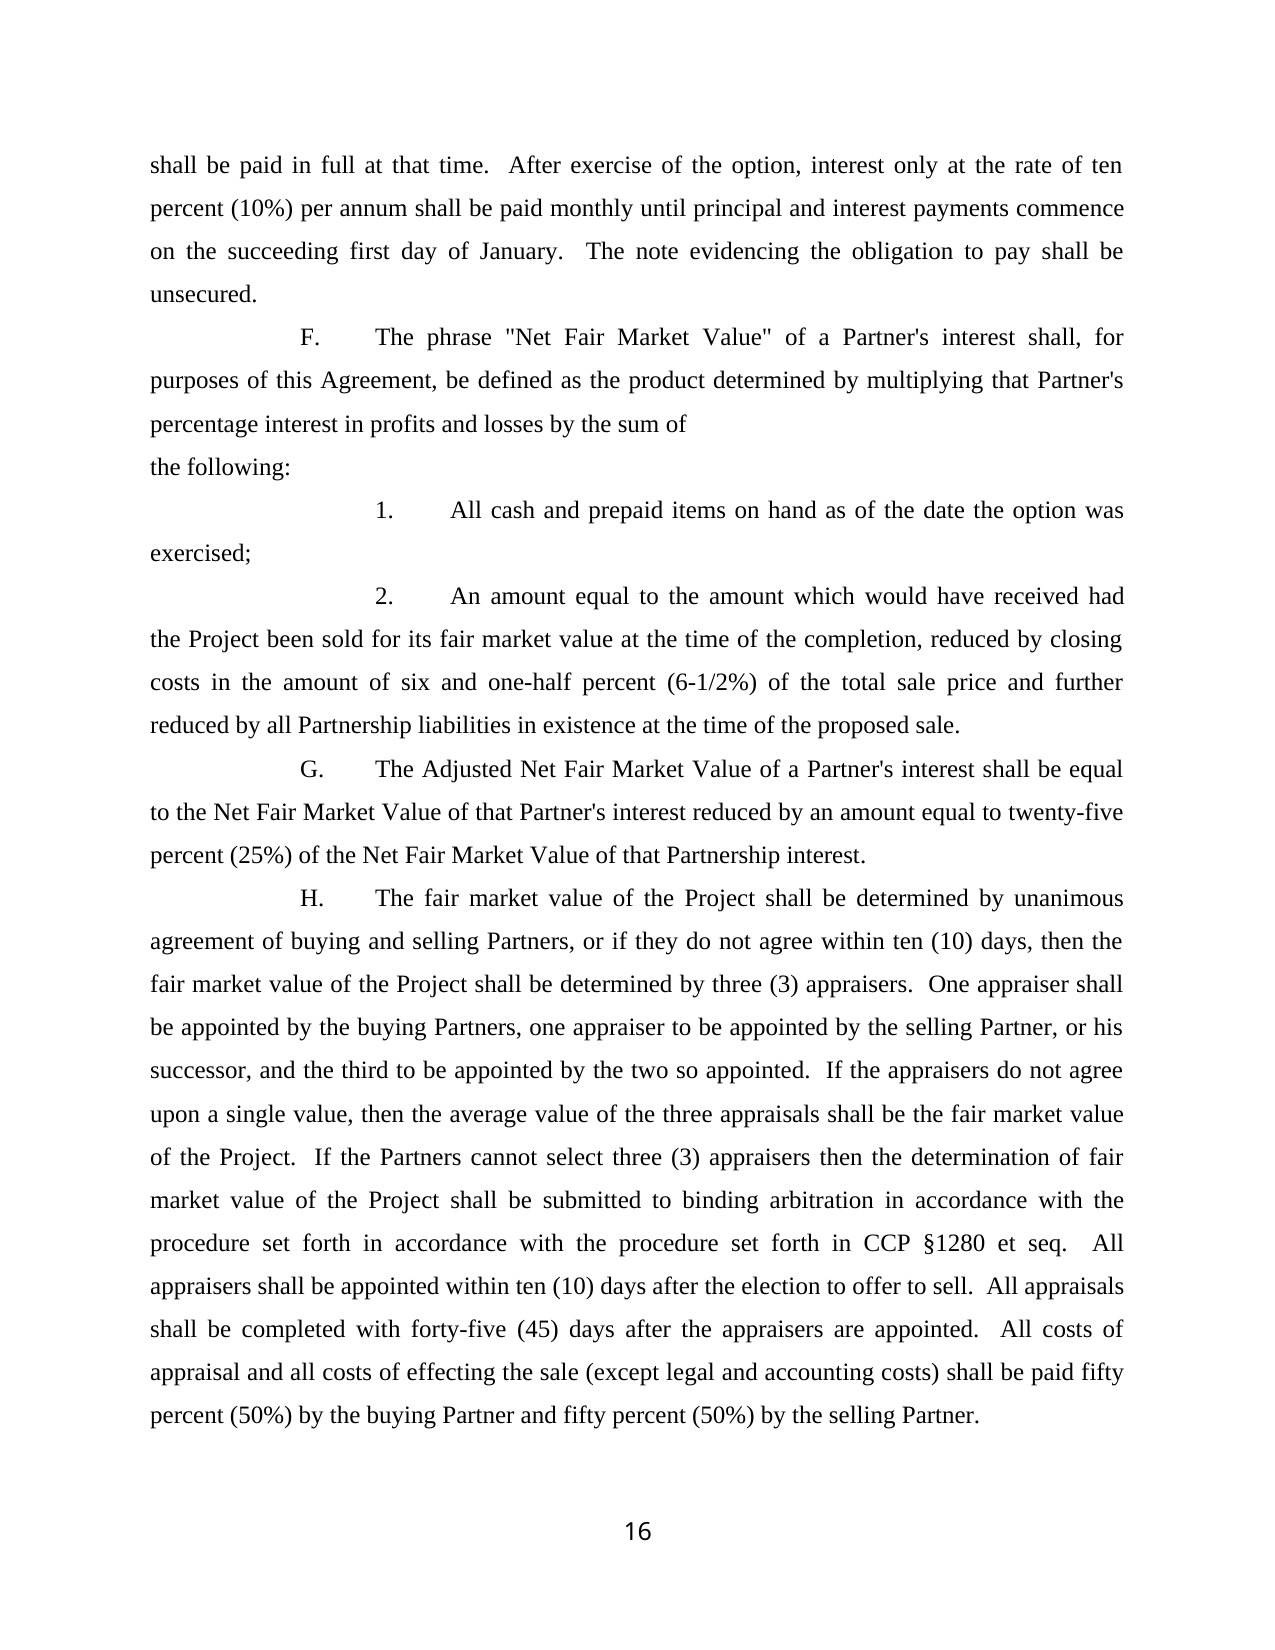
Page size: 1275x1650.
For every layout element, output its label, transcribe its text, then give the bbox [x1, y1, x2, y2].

subtitle The Adjusted Net Fair Market Value of a Partner's interest shall be equal to the Net Fair Market Value of that Partner's interest reduced by an amount equal to twenty-five percent (25%) of the Net Fair Market Value of that Partnership interest. [150, 754, 1125, 869]
text the following: [150, 452, 1125, 481]
subtitle The fair market value of the Project shall be determined by unanimous agreement of buying and selling Partners, or if they do not agree within ten (10) days, then the fair market value of the Project shall be determined by three (3) appraisers. One appraiser shall be appointed by the buying Partners, one appraiser to be appointed by the selling Partner, or his successor, and the third to be appointed by the two so appointed. If the appraisers do not agree upon a single value, then the average value of the three appraisals shall be the fair market value of the Project. If the Partners cannot select three (3) appraisers then the determination of fair market value of the Project shall be submitted to binding arbitration in accordance with the procedure set forth in accordance with the procedure set forth in CCP §1280 et seq. All appraisers shall be appointed within ten (10) days after the election to offer to sell. All appraisals shall be completed with forty-five (45) days after the appraisers are appointed. All costs of appraisal and all costs of effecting the sale (except legal and accounting costs) shall be paid fifty percent (50%) by the buying Partner and fifty percent (50%) by the selling Partner. [150, 883, 1125, 1429]
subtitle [150, 150, 1125, 308]
subtitle An amount equal to the amount which would have received had the Project been sold for its fair market value at the time of the completion, reduced by closing costs in the amount of six and one-half percent (6-1/2%) of the total sale price and further reduced by all Partnership liabilities in existence at the time of the proposed sale. [150, 581, 1125, 739]
subtitle The phrase "Net Fair Market Value" of a Partner's interest shall, for purposes of this Agreement, be defined as the product determined by multiplying that Partner's percentage interest in profits and losses by the sum of [150, 322, 1125, 437]
subtitle All cash and prepaid items on hand as of the date the option was exercised; [150, 495, 1125, 567]
